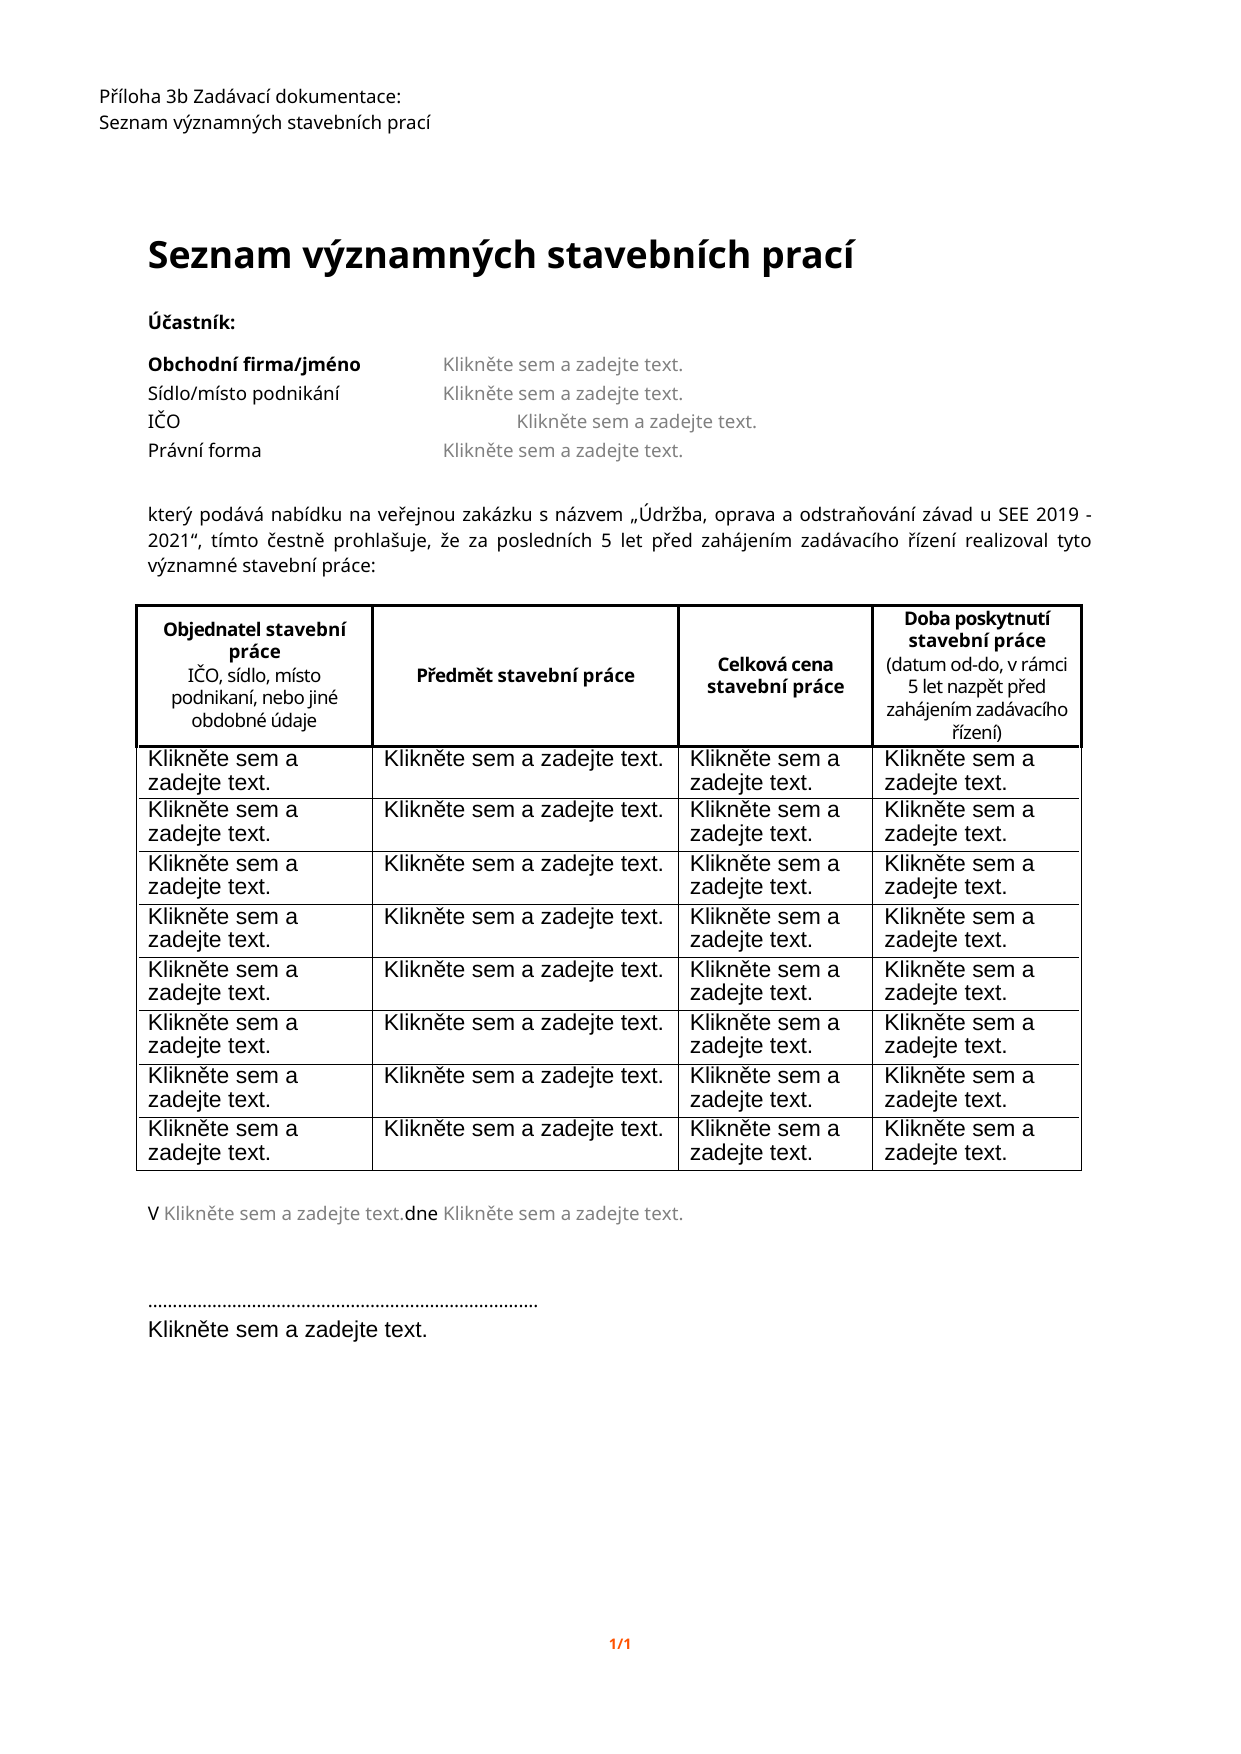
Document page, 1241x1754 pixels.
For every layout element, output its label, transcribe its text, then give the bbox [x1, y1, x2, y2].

text IČO [148, 406, 1093, 435]
table_header Předmět stavební práce [374, 607, 677, 745]
table_header Objednatel stavební práce IČO, sídlo, místo podnikaní, nebo jiné obdobné údaje [138, 607, 371, 745]
text Sídlo/místo podnikání [148, 377, 1093, 406]
text ……………………………………………………………………. [148, 1284, 1092, 1313]
title Seznam významných stavebních prací [148, 228, 1093, 279]
text Obchodní firma/jméno [148, 348, 1093, 377]
text Účastník: [148, 304, 1093, 335]
table_header Celková cena stavební práce [680, 607, 871, 745]
text který podává nabídku na veřejnou zakázku s názvem „Údržba, oprava a odstraňování závad u SEE 2019 - 2021“, tímto čestně prohlašuje, že za posledních 5 let před zahájením zadávacího řízení realizoval tyto významné stavební práce: [148, 502, 1093, 578]
text Právní forma [148, 435, 1093, 464]
table_header Doba poskytnutí stavební práce (datum od-do, v rámci 5 let nazpět před zahájením zadávacího řízení) [874, 607, 1080, 745]
text V dne [148, 1196, 1092, 1226]
